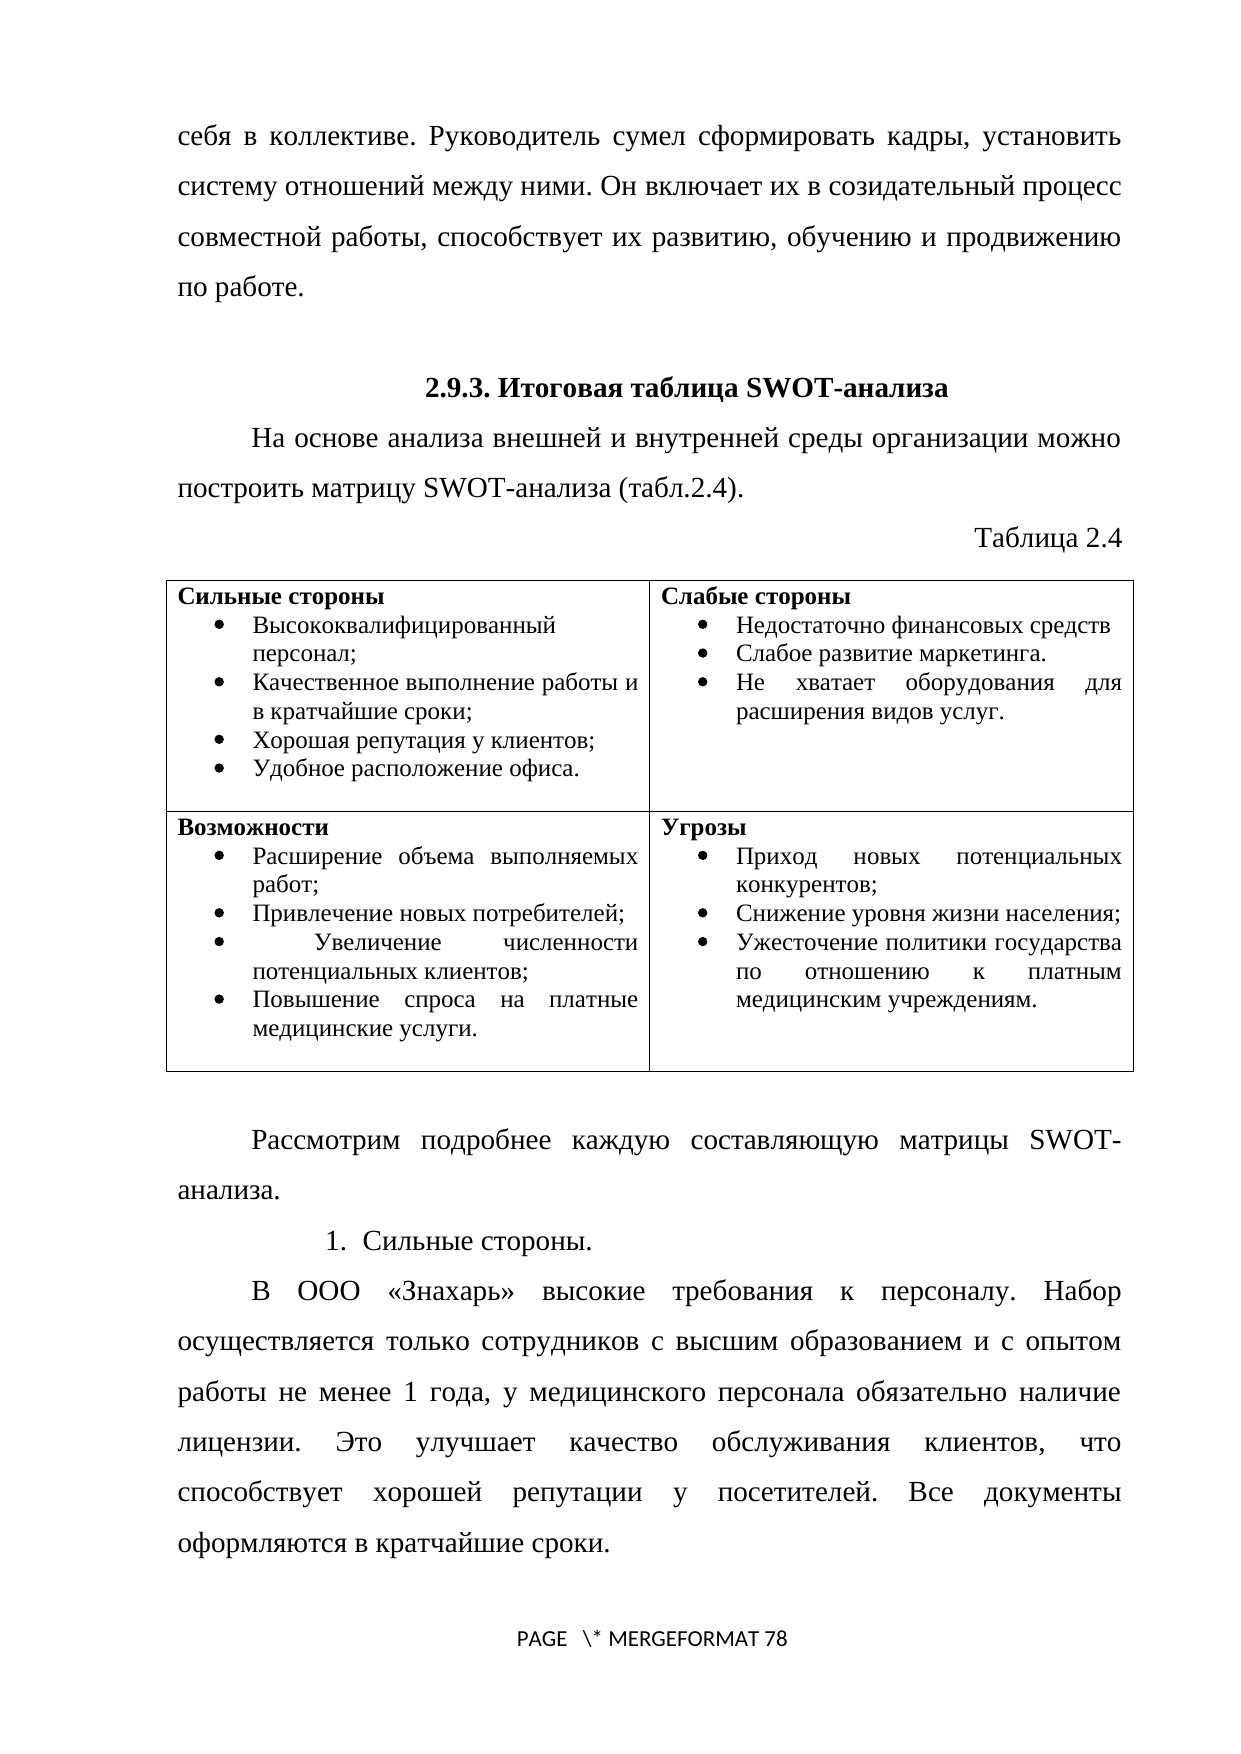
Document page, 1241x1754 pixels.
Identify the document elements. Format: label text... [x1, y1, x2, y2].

table_header Слабые стороны Недостаточно финансовых средств Слабое развитие маркетинга. Не хватает оборудования для расширения видов услуг. [650, 581, 1133, 811]
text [177, 118, 1122, 303]
text Таблица 2.4 [177, 521, 1122, 554]
text Рассмотрим подробнее каждую составляющую матрицы SWOT-анализа. [177, 1122, 1122, 1206]
text В ООО «Знахарь» высокие требования к персоналу. Набор осуществляется только сотрудников с высшим образованием и с опытом работы не менее 1 года, у медицинского персонала обязательно наличие лицензии. Это улучшает качество обслуживания клиентов, что способствует хорошей репутации у посетителей. Все документы оформляются в кратчайшие сроки. [177, 1273, 1122, 1558]
table_cell Угрозы Приход новых потенциальных конкурентов; Снижение уровня жизни населения; Ужесточение политики государства по отношению к платным медицинским учреждениям. [650, 812, 1133, 1071]
table_cell Возможности Расширение объема выполняемых работ; Привлечение новых потребителей; Увеличение численности потенциальных клиентов; Повышение спроса на платные медицинские услуги. [167, 812, 649, 1071]
subtitle 2.9.3. Итоговая таблица SWOT-анализа [192, 370, 1122, 403]
text На основе анализа внешней и внутренней среды организации можно построить матрицу SWOT-анализа (табл.2.4). [177, 420, 1122, 504]
table_header Сильные стороны Высококвалифицированный персонал; Качественное выполнение работы и в кратчайшие сроки; Хорошая репутация у клиентов; Удобное расположение офиса. [167, 581, 649, 811]
list Сильные стороны. [325, 1223, 1122, 1256]
